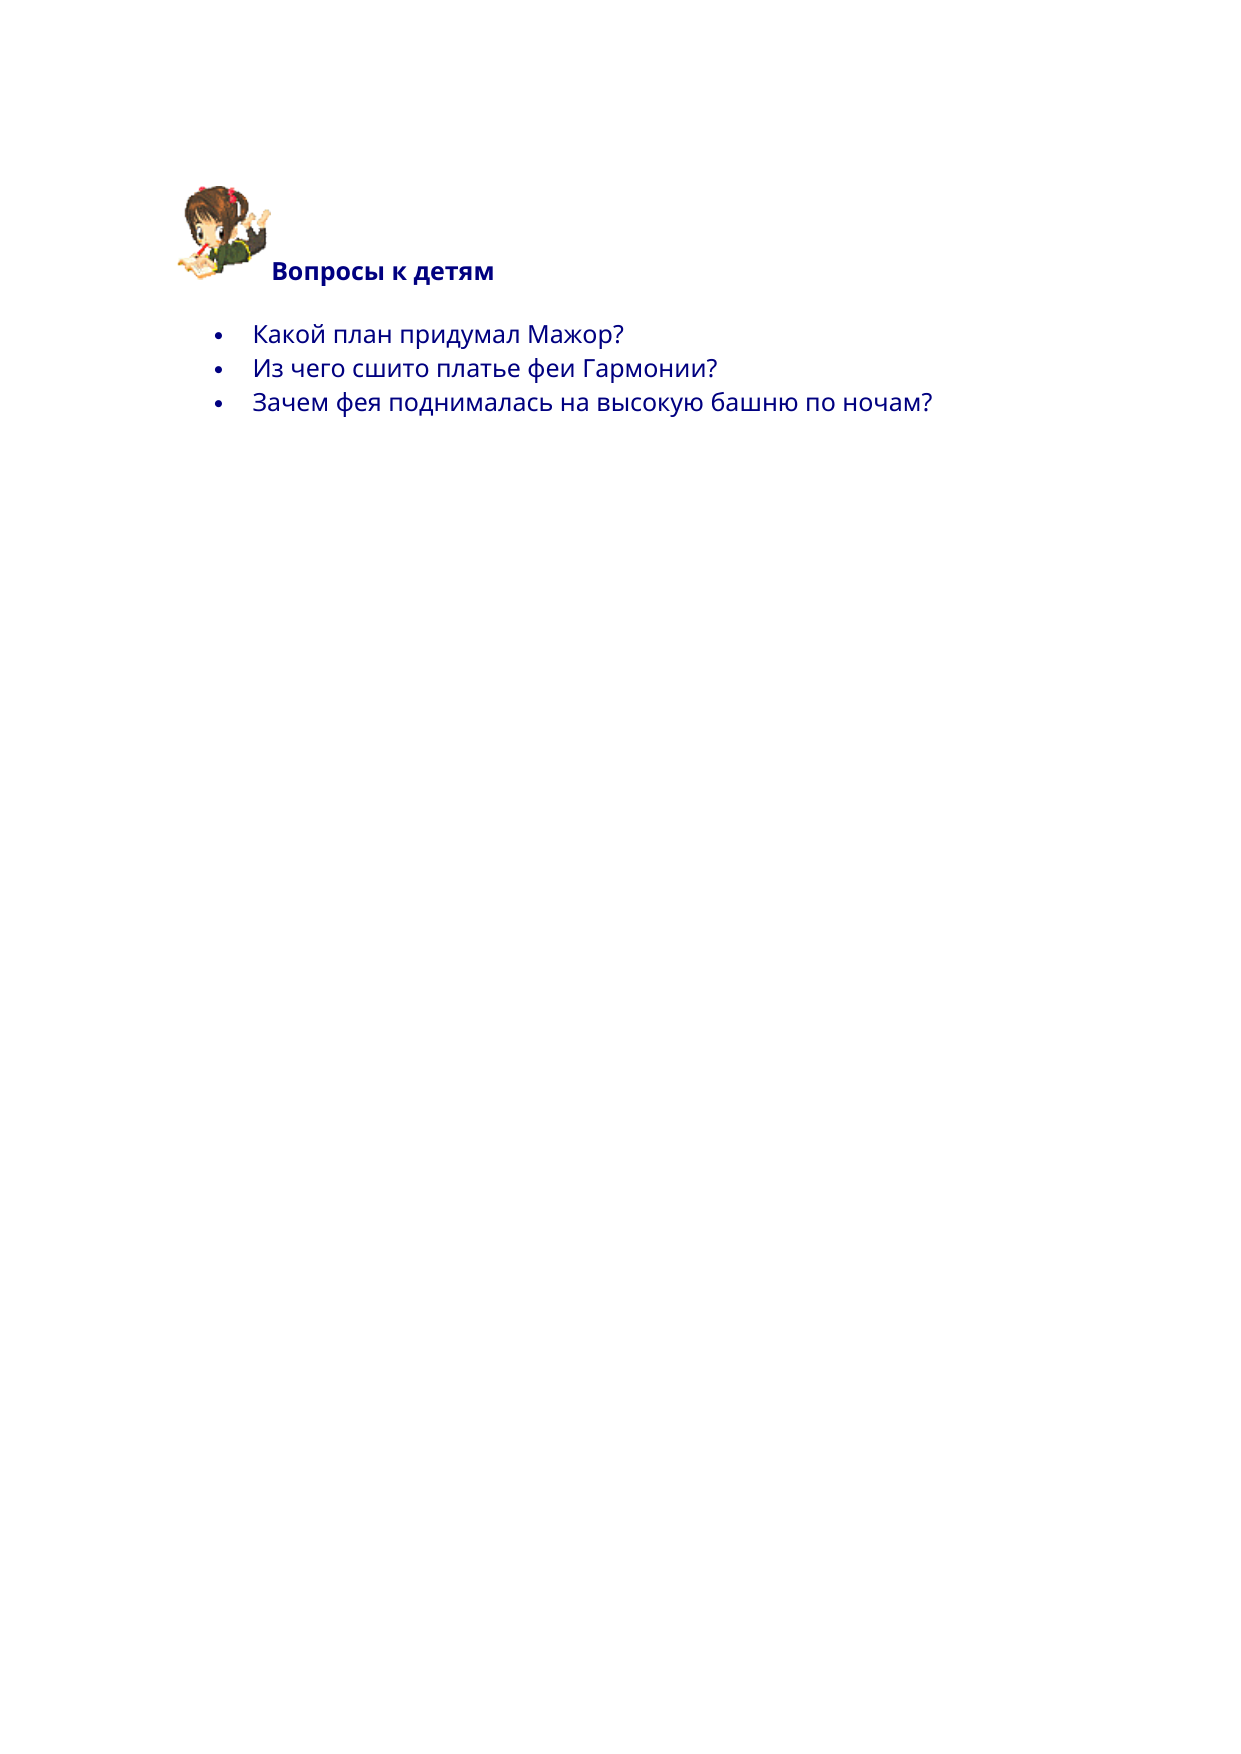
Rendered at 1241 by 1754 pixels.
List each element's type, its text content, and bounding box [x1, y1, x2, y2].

text Вопросы к детям [177, 118, 1152, 287]
list Какой план придумал Мажор? [215, 316, 1152, 351]
list Из чего сшито платье феи Гармонии? [215, 351, 1152, 384]
list Зачем фея поднималась на высокую башню по ночам? [215, 384, 1152, 419]
picture [177, 186, 271, 280]
